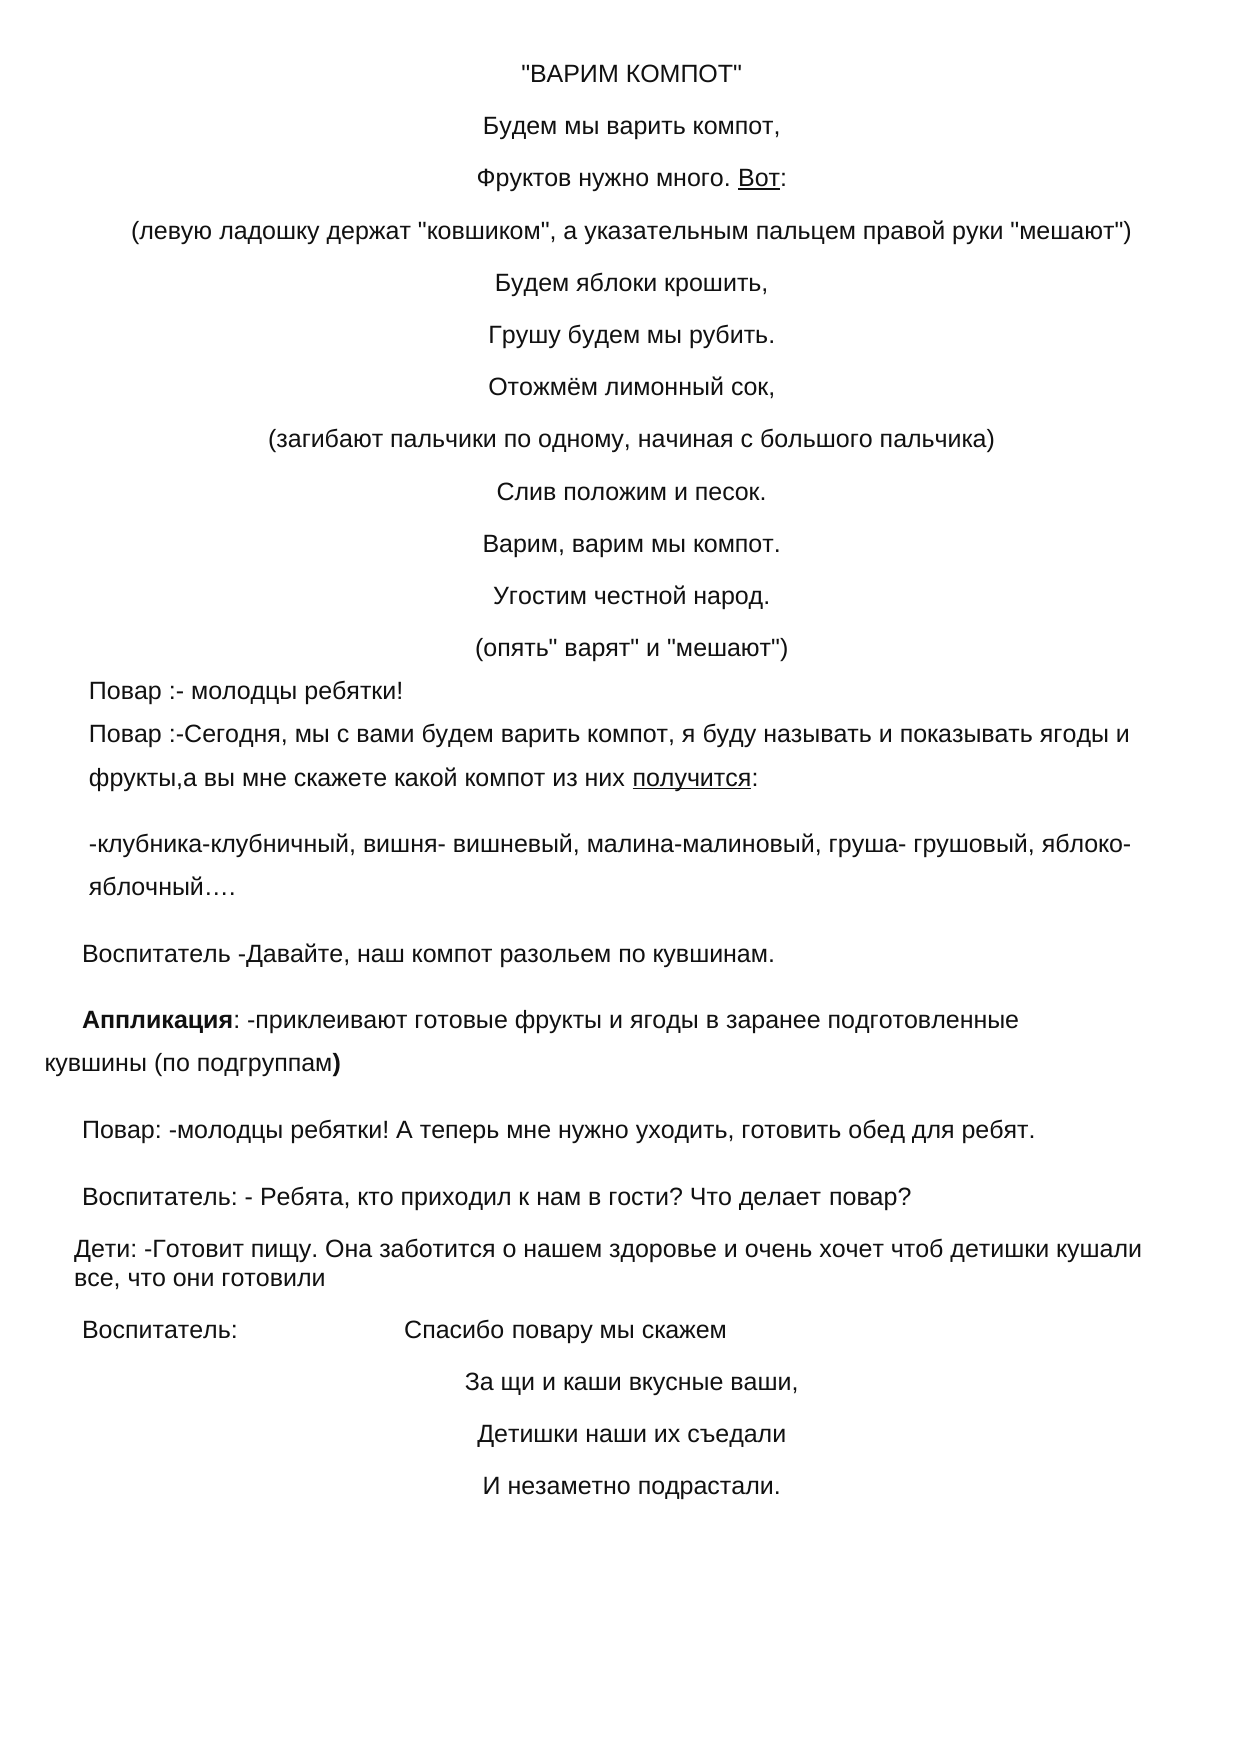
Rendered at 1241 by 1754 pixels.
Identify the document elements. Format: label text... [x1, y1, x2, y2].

text Варим, варим мы компот. [44, 529, 1181, 557]
text Отожмём лимонный сок, [44, 372, 1181, 401]
text Дети: -Готовит пищу. Она заботится о нашем здоровье и очень хочет чтоб детишки кушали все, что они готовили [74, 1234, 1181, 1291]
text Повар :-Сегодня, мы с вами будем варить компот, я буду называть и показывать ягоды и фрукты,а вы мне скажете какой компот из них получится: [89, 719, 1181, 791]
text Будем мы варить компот, [44, 111, 1181, 140]
text Угостим честной народ. [44, 581, 1181, 610]
text (левую ладошку держат "ковшиком", а указательным пальцем правой руки "мешают") [44, 216, 1181, 244]
text И незаметно подрастали. [44, 1471, 1181, 1500]
text Воспитатель: Спасибо повару мы скажем [44, 1315, 1181, 1343]
text Грушу будем мы рубить. [44, 320, 1181, 349]
text Повар :- молодцы ребятки! [89, 676, 1181, 705]
text (загибают пальчики по одному, начиная с большого пальчика) [44, 424, 1181, 453]
text -клубника-клубничный, вишня- вишневый, малина-малиновый, груша- грушовый, яблоко- яблочный…. [89, 829, 1181, 901]
text Воспитатель -Давайте, наш компот разольем по кувшинам. [44, 939, 1181, 967]
text (опять" варят" и "мешают") [44, 633, 1181, 662]
text Повар: -молодцы ребятки! A теперь мне нужно уходить, готовить обед для ребят. [44, 1115, 1181, 1144]
text Слив положим и песок. [44, 477, 1181, 505]
text Воспитатель: - Ребята, кто приходил к нам в гости? Что делает повар? [44, 1182, 1181, 1210]
text "ВАРИМ КОМПОТ" [44, 59, 1181, 88]
text Фруктов нужно много. Вот: [44, 163, 1181, 192]
text За щи и каши вкусные ваши, [44, 1367, 1181, 1396]
text Аппликация: -приклеивают готовые фрукты и ягоды в заранее подготовленные кувшины (по подгруппам) [44, 1005, 1181, 1077]
text Детишки наши их съедали [44, 1419, 1181, 1448]
text Будем яблоки крошить, [44, 268, 1181, 297]
